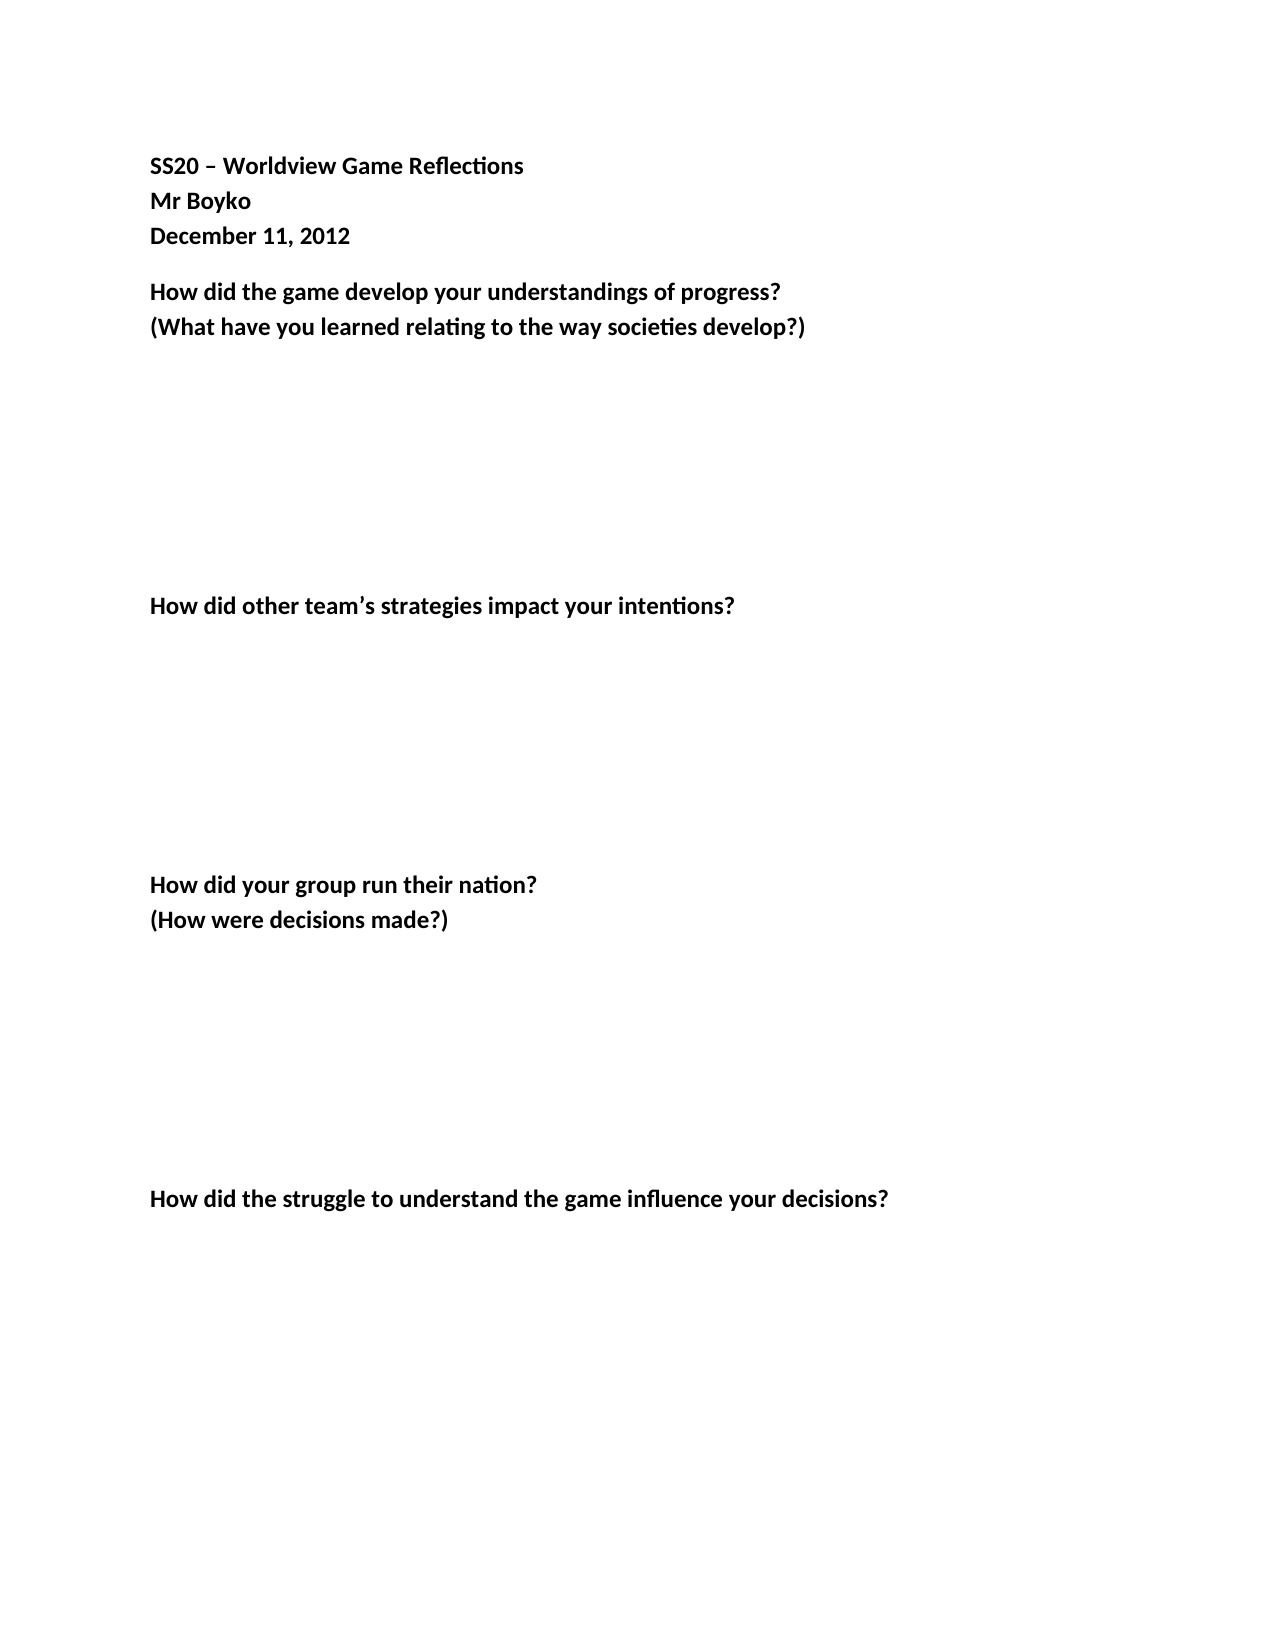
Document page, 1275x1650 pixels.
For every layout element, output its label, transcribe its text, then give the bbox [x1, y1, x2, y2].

text SS20 – Worldview Game Reflections Mr Boyko December 11, 2012 [150, 150, 1125, 251]
text How did the game develop your understandings of progress? (What have you learned relating to the way societies develop?) [150, 276, 1125, 341]
text How did other team’s strategies impact your intentions? [150, 590, 1125, 621]
text How did your group run their nation? (How were decisions made?) [150, 869, 1125, 935]
text How did the struggle to understand the game influence your decisions? [150, 1183, 1125, 1214]
